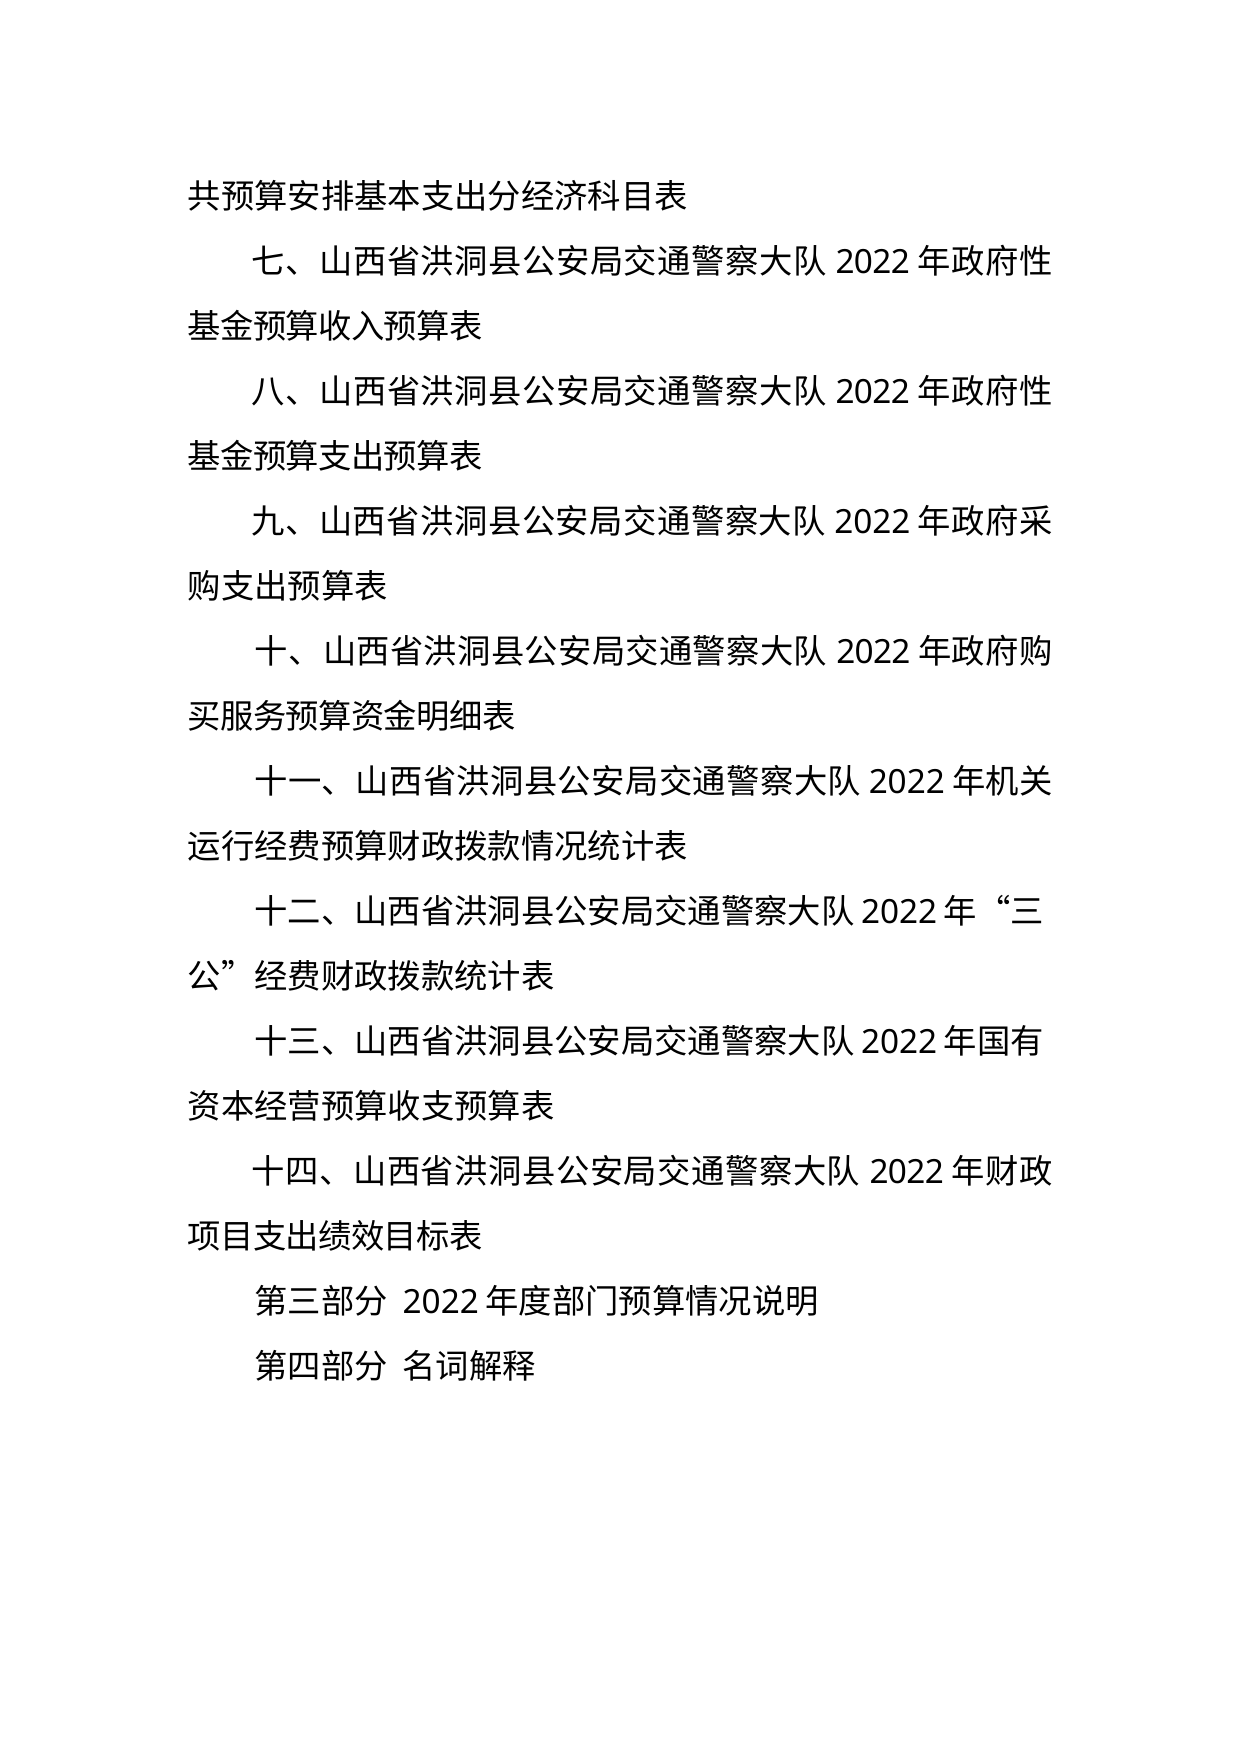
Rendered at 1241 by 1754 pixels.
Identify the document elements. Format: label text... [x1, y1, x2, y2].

text 第四部分 名词解释 [187, 1332, 1053, 1397]
text 十一、山西省洪洞县公安局交通警察大队2022年机关运行经费预算财政拨款情况统计表 [187, 747, 1053, 877]
text 八、山西省洪洞县公安局交通警察大队2022年政府性基金预算支出预算表 [187, 357, 1053, 487]
text 十三、山西省洪洞县公安局交通警察大队2022年国有资本经营预算收支预算表 [187, 1007, 1053, 1137]
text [187, 162, 1053, 227]
text 七、山西省洪洞县公安局交通警察大队2022年政府性基金预算收入预算表 [187, 227, 1053, 357]
text 九、山西省洪洞县公安局交通警察大队2022年政府采购支出预算表 [187, 487, 1053, 617]
list 十四、山西省洪洞县公安局交通警察大队2022年财政项目支出绩效目标表 [187, 1137, 1053, 1267]
text 十、山西省洪洞县公安局交通警察大队2022年政府购买服务预算资金明细表 [187, 617, 1053, 747]
text 十二、山西省洪洞县公安局交通警察大队2022年“三公”经费财政拨款统计表 [187, 877, 1053, 1007]
text 第三部分 2022年度部门预算情况说明 [187, 1267, 1053, 1332]
